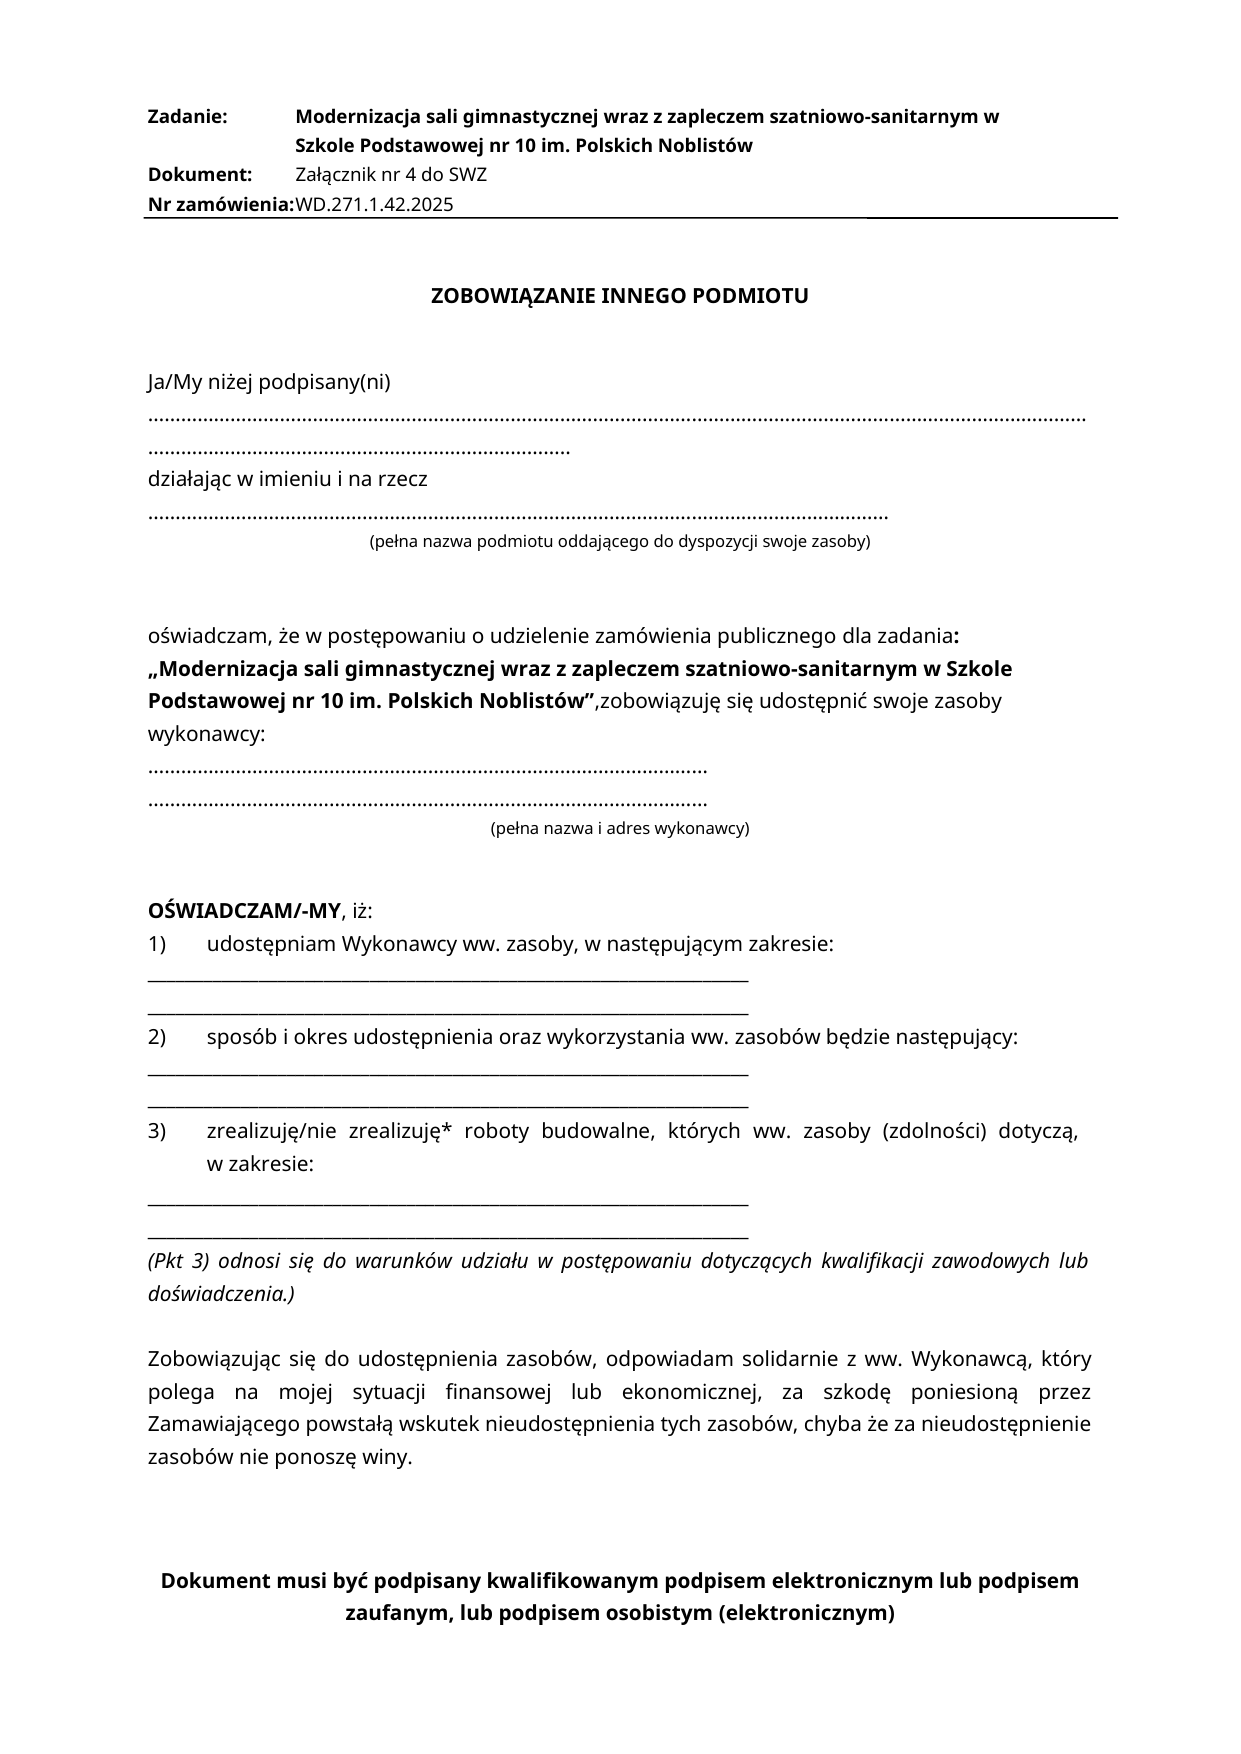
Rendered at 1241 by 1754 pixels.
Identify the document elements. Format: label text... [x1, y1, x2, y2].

text _________________________________________________________________ [148, 1083, 1093, 1112]
text Dokument musi być podpisany kwalifikowanym podpisem elektronicznym lub podpisem zaufanym, lub podpisem osobistym (elektronicznym) [148, 1566, 1093, 1627]
text Ja/My niżej podpisany(ni)………………………………………………………………………………………………………………………………………………………………………………………………………………………….. [148, 367, 1093, 460]
text OŚWIADCZAM/-MY, iż: [148, 896, 1093, 924]
text _________________________________________________________________ [148, 990, 1093, 1018]
text _________________________________________________________________ [148, 1181, 1093, 1210]
text działając w imieniu i na rzecz ……………………………………………………………………………………………………………………… [148, 464, 1093, 526]
text (pełna nazwa podmiotu oddającego do dyspozycji swoje zasoby) [148, 530, 1093, 552]
text ZOBOWIĄZANIE INNEGO PODMIOTU [148, 281, 1093, 309]
list zrealizuję/nie zrealizuję* roboty budowalne, których ww. zasoby (zdolności) dotyczą, w zakresie: [148, 1116, 1093, 1177]
text ………………………………………………………………………………………… [148, 751, 1093, 780]
text oświadczam, że w postępowaniu o udzielenie zamówienia publicznego dla zadania: „Modernizacja sali gimnastycznej wraz z zapleczem szatniowo-sanitarnym w Szkole Podstawowej nr 10 im. Polskich Noblistów”,zobowiązuję się udostępnić swoje zasoby wykonawcy: [148, 621, 1093, 747]
text _________________________________________________________________ [148, 957, 1093, 986]
list udostępniam Wykonawcy ww. zasoby, w następującym zakresie: [148, 929, 1093, 957]
text _________________________________________________________________ [148, 1051, 1093, 1079]
text _________________________________________________________________ [148, 1214, 1093, 1242]
text ………………………………………………………………………………………… [148, 784, 1093, 812]
text (pełna nazwa i adres wykonawcy) [148, 817, 1093, 839]
text Zobowiązując się do udostępnienia zasobów, odpowiadam solidarnie z ww. Wykonawcą, który polega na mojej sytuacji finansowej lub ekonomicznej, za szkodę poniesioną przez Zamawiającego powstałą wskutek nieudostępnienia tych zasobów, chyba że za nieudostępnienie zasobów nie ponoszę winy. [148, 1344, 1093, 1471]
text (Pkt 3) odnosi się do warunków udziału w postępowaniu dotyczących kwalifikacji zawodowych lub doświadczenia.) [148, 1246, 1093, 1307]
list sposób i okres udostępnienia oraz wykorzystania ww. zasobów będzie następujący: [148, 1022, 1093, 1051]
